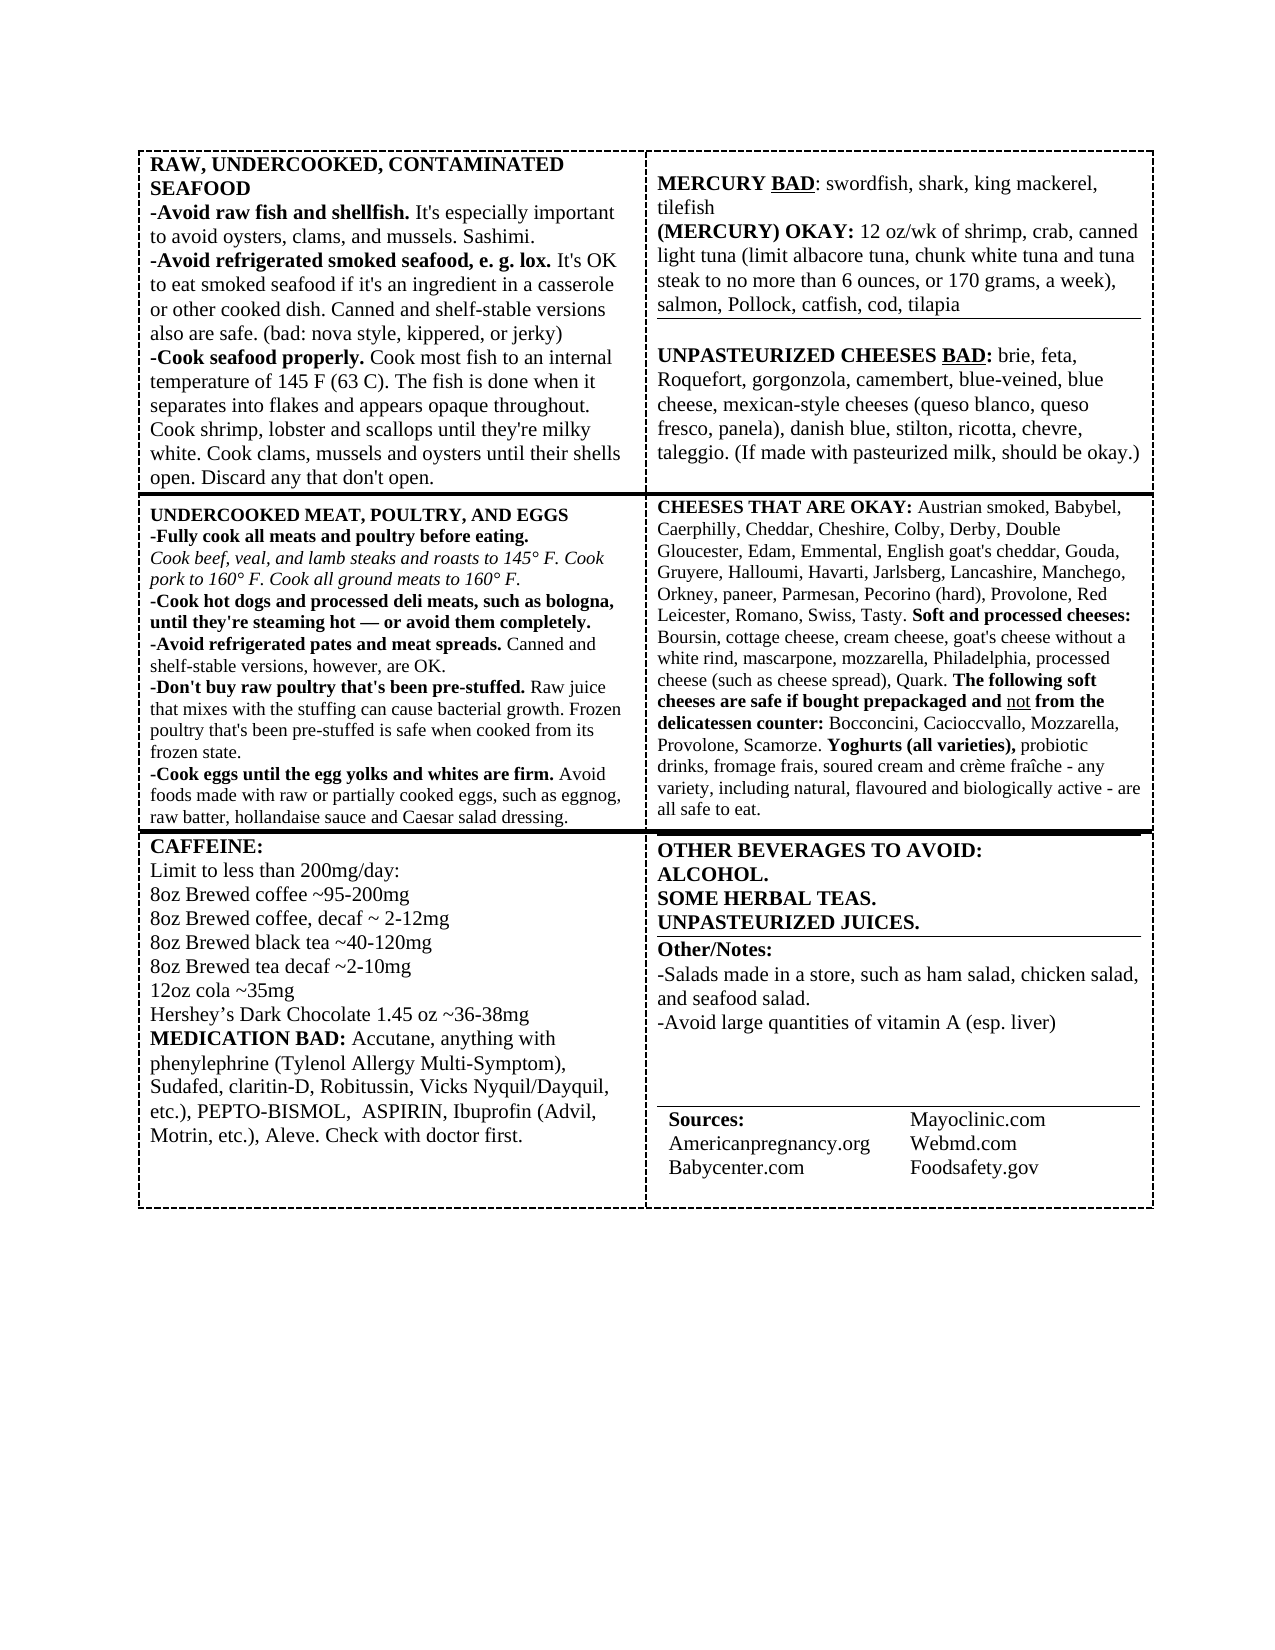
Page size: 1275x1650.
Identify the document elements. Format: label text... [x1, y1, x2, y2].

table_header MERCURY BAD: swordfish, shark, king mackerel, tilefish (MERCURY) OKAY: 12 oz/wk of shrimp, crab, canned light tuna (limit albacore tuna, chunk white tuna and tuna steak to no more than 6 ounces, or 170 grams, a week), salmon, Pollock, catfish, cod, tilapia UNPASTEURIZED CHEESES BAD: brie, feta, Roquefort, gorgonzola, camembert, blue-veined, blue cheese, mexican-style cheeses (queso blanco, queso fresco, panela), danish blue, stilton, ricotta, chevre, taleggio. (If made with pasteurized milk, should be okay.) [646, 150, 1153, 492]
table_header RAW, UNDERCOOKED, CONTAMINATED SEAFOOD -Avoid raw fish and shellfish. It's especially important to avoid oysters, clams, and mussels. Sashimi. -Avoid refrigerated smoked seafood, e. g. lox. It's OK to eat smoked seafood if it's an ingredient in a casserole or other cooked dish. Canned and shelf-stable versions also are safe. (bad: nova style, kippered, or jerky) -Cook seafood properly. Cook most fish to an internal temperature of 145 F (63 C). The fish is done when it separates into flakes and appears opaque throughout. Cook shrimp, lobster and scallops until they're milky white. Cook clams, mussels and oysters until their shells open. Discard any that don't open. [139, 150, 646, 492]
table_cell UNDERCOOKED MEAT, POULTRY, AND EGGS -Fully cook all meats and poultry before eating. Cook beef, veal, and lamb steaks and roasts to 145° F. Cook pork to 160° F. Cook all ground meats to 160° F. -Cook hot dogs and processed deli meats, such as bologna, until they're steaming hot — or avoid them completely. -Avoid refrigerated pates and meat spreads. Canned and shelf-stable versions, however, are OK. -Don't buy raw poultry that's been pre-stuffed. Raw juice that mixes with the stuffing can cause bacterial growth. Frozen poultry that's been pre-stuffed is safe when cooked from its frozen state. -Cook eggs until the egg yolks and whites are firm. Avoid foods made with raw or partially cooked eggs, such as eggnog, raw batter, hollandaise sauce and Caesar salad dressing. [139, 496, 646, 829]
table_cell OTHER BEVERAGES TO AVOID: ALCOHOL. SOME HERBAL TEAS. UNPASTEURIZED JUICES. Other/Notes: -Salads made in a store, such as ham salad, chicken salad, and seafood salad. -Avoid large quantities of vitamin A (esp. liver) [646, 834, 1153, 1207]
table_cell CAFFEINE: Limit to less than 200mg/day: 8oz Brewed coffee ~95-200mg 8oz Brewed coffee, decaf ~ 2-12mg 8oz Brewed black tea ~40-120mg 8oz Brewed tea decaf ~2-10mg 12oz cola ~35mg Hershey’s Dark Chocolate 1.45 oz ~36-38mg MEDICATION BAD: Accutane, anything with phenylephrine (Tylenol Allergy Multi-Symptom), Sudafed, claritin-D, Robitussin, Vicks Nyquil/Dayquil, etc.), PEPTO-BISMOL, ASPIRIN, Ibuprofin (Advil, Motrin, etc.), Aleve. Check with doctor first. [139, 834, 646, 1207]
table_cell CHEESES THAT ARE OKAY: Austrian smoked, Babybel, Caerphilly, Cheddar, Cheshire, Colby, Derby, Double Gloucester, Edam, Emmental, English goat's cheddar, Gouda, Gruyere, Halloumi, Havarti, Jarlsberg, Lancashire, Manchego, Orkney, paneer, Parmesan, Pecorino (hard), Provolone, Red Leicester, Romano, Swiss, Tasty. Soft and processed cheeses: Boursin, cottage cheese, cream cheese, goat's cheese without a white rind, mascarpone, mozzarella, Philadelphia, processed cheese (such as cheese spread), Quark. The following soft cheeses are safe if bought prepackaged and not from the delicatessen counter: Bocconcini, Cacioccvallo, Mozzarella, Provolone, Scamorze. Yoghurts (all varieties), probiotic drinks, fromage frais, soured cream and crème fraîche - any variety, including natural, flavoured and biologically active - are all safe to eat. [646, 496, 1153, 829]
